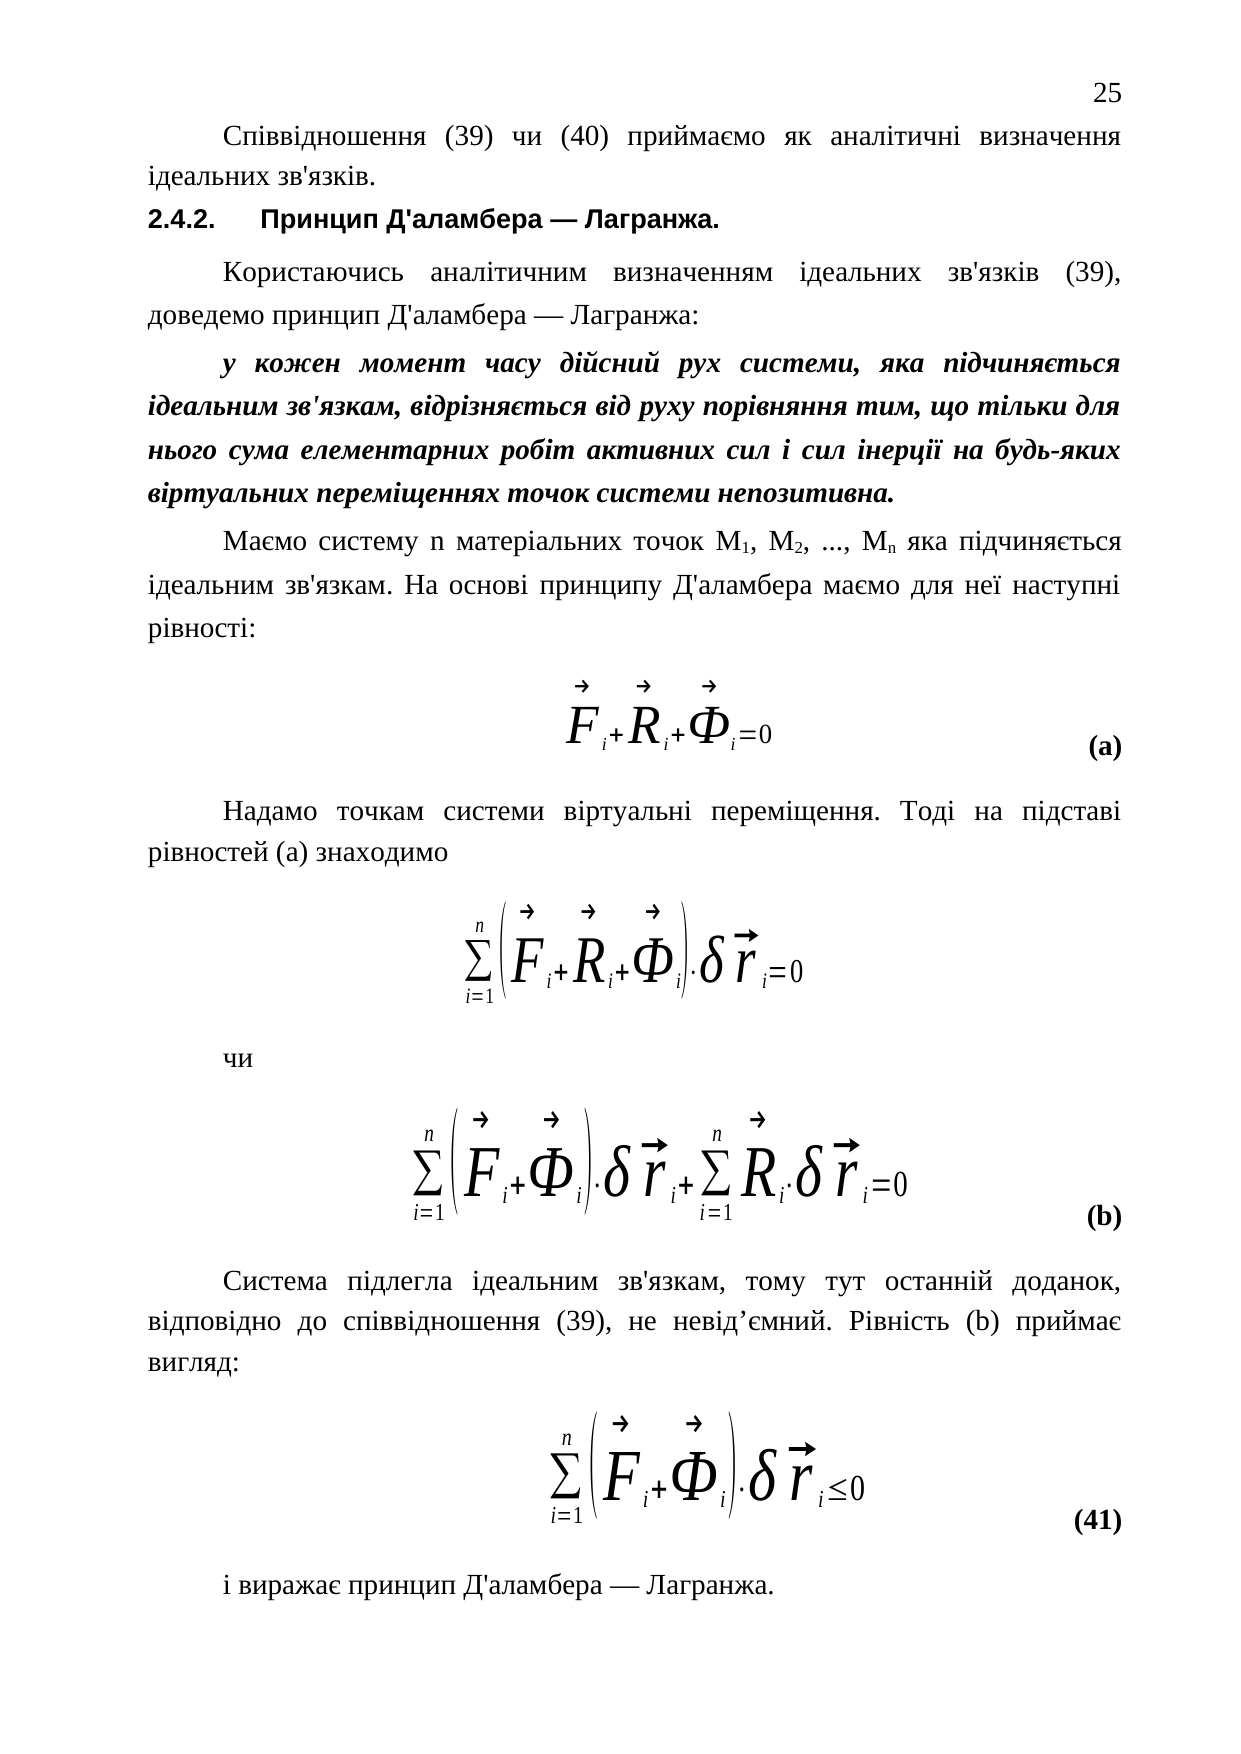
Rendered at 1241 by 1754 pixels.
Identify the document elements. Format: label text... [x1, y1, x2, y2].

subtitle Принцип Д'аламбера — Лагранжа. [148, 203, 1122, 234]
text (а) [148, 679, 1122, 762]
text Система підлегла ідеальним зв'язкам, тому тут останній доданок, відповідно до співвідношення (39), не невід’ємний. Рівність (b) приймає вигляд: [148, 1263, 1122, 1377]
text Співвідношення (39) чи (40) приймаємо як аналітичні визначення ідеальних зв'язків. [148, 118, 1122, 192]
text чи [148, 1040, 1122, 1073]
text (41) [148, 1409, 1122, 1536]
text у кожен момент часу дійсний рух системи, яка підчиняється ідеальним зв'язкам, відрізняється від руху порівняння тим, що тільки для нього сума елементарних робіт активних сил і сил інерції на будь-яких віртуальних переміщеннях точок системи непозитивна. [148, 345, 1122, 509]
text Користаючись аналітичним визначенням ідеальних зв'язків (39), доведемо принцип Д'аламбера — Лагранжа: [148, 254, 1122, 331]
text Маємо систему n матеріальних точок M1, M2, ..., Mn яка підчиняється ідеальним зв'язкам. На основі принципу Д'аламбера маємо для неї наступні рівності: [148, 523, 1122, 644]
text Надамо точкам системи віртуальні переміщення. Тоді на підставі рівностей (а) знаходимо [148, 793, 1122, 867]
text (b) [148, 1105, 1122, 1232]
text і виражає принцип Д'аламбера — Лагранжа. [148, 1567, 1122, 1601]
